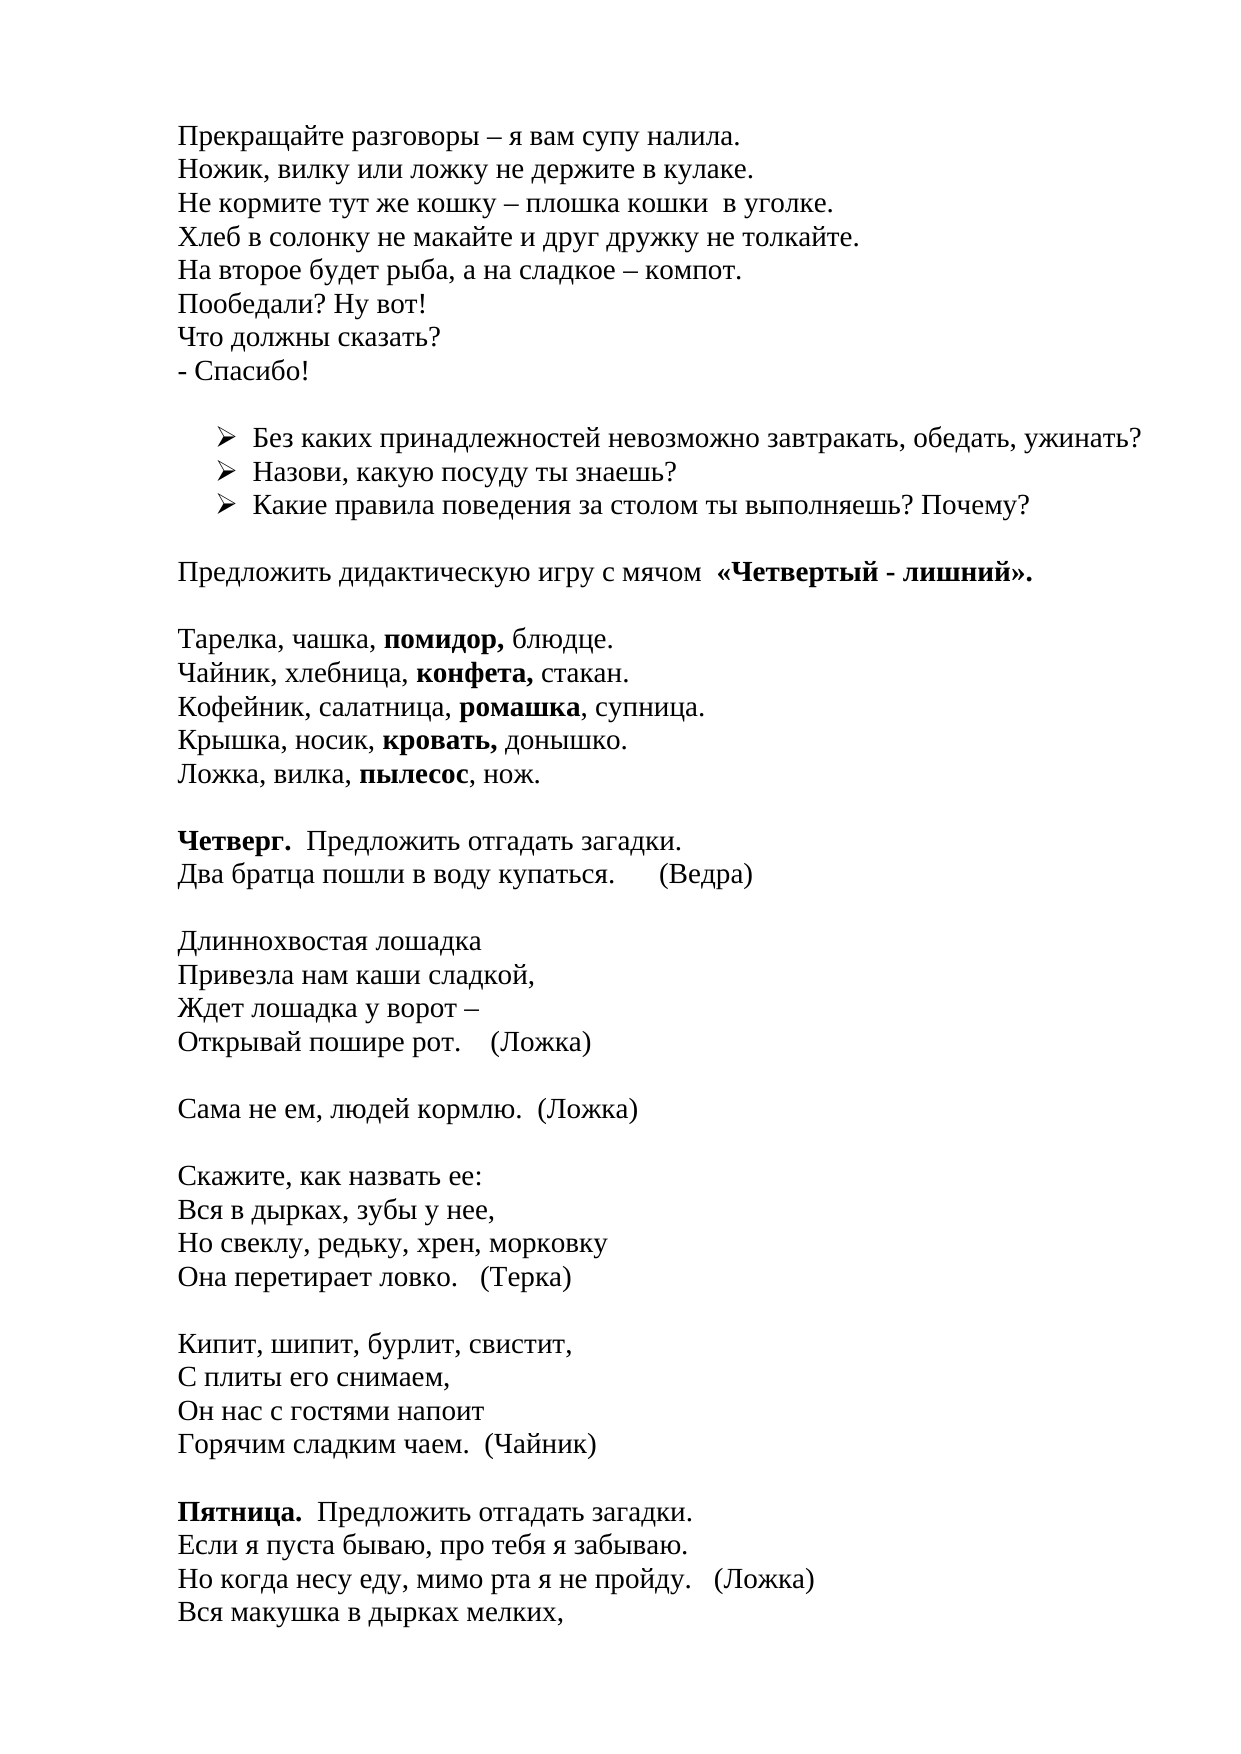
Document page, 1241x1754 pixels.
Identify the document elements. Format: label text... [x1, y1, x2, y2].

text Длиннохвостая лошадка [177, 923, 1152, 957]
text Ждет лошадка у ворот – [177, 991, 1152, 1024]
text Предложить дидактическую игру с мячом «Четвертый - лишний». [177, 554, 1152, 588]
text На второе будет рыба, а на сладкое – компот. [177, 252, 1152, 286]
text Крышка, носик, кровать, донышко. [177, 722, 1152, 756]
text Четверг. Предложить отгадать загадки. [177, 823, 1152, 856]
text Привезла нам каши сладкой, [177, 957, 1152, 991]
text Скажите, как назвать ее: [177, 1158, 1152, 1192]
text С плиты его снимаем, [177, 1359, 1152, 1393]
text Что должны сказать? [177, 319, 1152, 353]
text Кипит, шипит, бурлит, свистит, [177, 1326, 1152, 1359]
list Без каких принадлежностей невозможно завтракать, обедать, ужинать? [215, 420, 1152, 454]
text Вся макушка в дырках мелких, [177, 1594, 1152, 1628]
text Прекращайте разговоры – я вам супу налила. [177, 118, 1152, 152]
text Если я пуста бываю, про тебя я забываю. [177, 1527, 1152, 1561]
text Пообедали? Ну вот! [177, 286, 1152, 319]
text - Спасибо! [177, 353, 1152, 386]
text Вся в дырках, зубы у нее, [177, 1192, 1152, 1225]
text Два братца пошли в воду купаться. (Ведра) [177, 856, 1152, 890]
text Ножик, вилку или ложку не держите в кулаке. [177, 152, 1152, 185]
text Но когда несу еду, мимо рта я не пройду. (Ложка) [177, 1561, 1152, 1594]
text Горячим сладким чаем. (Чайник) [177, 1427, 1152, 1460]
text Хлеб в солонку не макайте и друг дружку не толкайте. [177, 219, 1152, 252]
list Назови, какую посуду ты знаешь? [215, 454, 1152, 487]
text Ложка, вилка, пылесос, нож. [177, 756, 1152, 789]
text Но свеклу, редьку, хрен, морковку [177, 1225, 1152, 1259]
text Не кормите тут же кошку – плошка кошки в уголке. [177, 185, 1152, 219]
text Сама не ем, людей кормлю. (Ложка) [177, 1091, 1152, 1125]
text Он нас с гостями напоит [177, 1393, 1152, 1427]
text Открывай пошире рот. (Ложка) [177, 1024, 1152, 1058]
text Пятница. Предложить отгадать загадки. [177, 1494, 1152, 1527]
text Она перетирает ловко. (Терка) [177, 1259, 1152, 1292]
text Кофейник, салатница, ромашка, супница. [177, 689, 1152, 722]
list Какие правила поведения за столом ты выполняешь? Почему? [215, 487, 1152, 521]
text Чайник, хлебница, конфета, стакан. [177, 655, 1152, 689]
text Тарелка, чашка, помидор, блюдце. [177, 622, 1152, 655]
